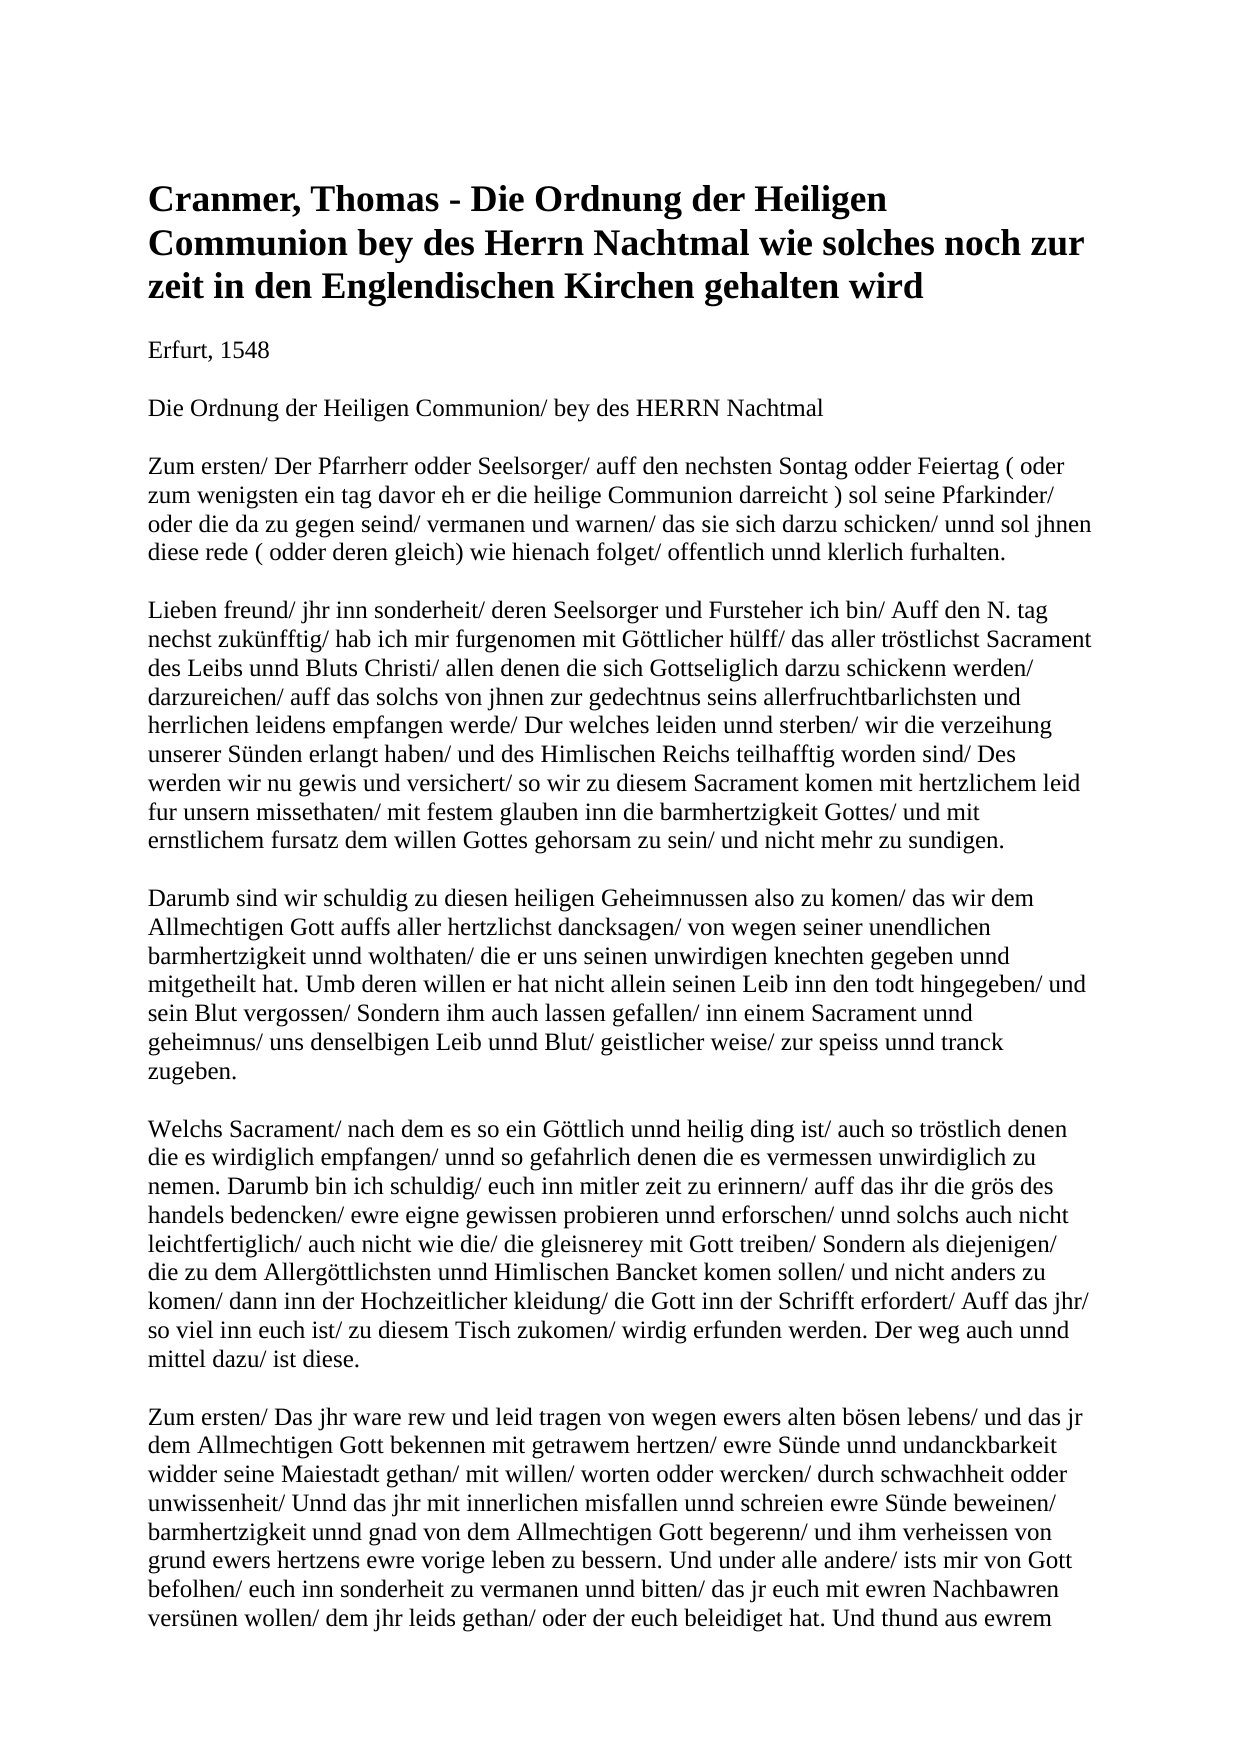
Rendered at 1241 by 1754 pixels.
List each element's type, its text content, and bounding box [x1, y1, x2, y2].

text Zum ersten/ Der Pfarrherr odder Seelsorger/ auff den nechsten Sontag odder Feiertag ( oder zum wenigsten ein tag davor eh er die heilige Communion darreicht ) sol seine Pfarkinder/ oder die da zu gegen seind/ vermanen und warnen/ das sie sich darzu schicken/ unnd sol jhnen diese rede ( odder deren gleich) wie hienach folget/ offentlich unnd klerlich furhalten. [148, 451, 1093, 566]
text Welchs Sacrament/ nach dem es so ein Göttlich unnd heilig ding ist/ auch so tröstlich denen die es wirdiglich empfangen/ unnd so gefahrlich denen die es vermessen unwirdiglich zu nemen. Darumb bin ich schuldig/ euch inn mitler zeit zu erinnern/ auff das ihr die grös des handels bedencken/ ewre eigne gewissen probieren unnd erforschen/ unnd solchs auch nicht leichtfertiglich/ auch nicht wie die/ die gleisnerey mit Gott treiben/ Sondern als diejenigen/ die zu dem Allergöttlichsten unnd Himlischen Bancket komen sollen/ und nicht anders zu komen/ dann inn der Hochzeitlicher kleidung/ die Gott inn der Schrifft erfordert/ Auff das jhr/ so viel inn euch ist/ zu diesem Tisch zukomen/ wirdig erfunden werden. Der weg auch unnd mittel dazu/ ist diese. [148, 1114, 1093, 1372]
text Lieben freund/ jhr inn sonderheit/ deren Seelsorger und Fursteher ich bin/ Auff den N. tag nechst zukünfftig/ hab ich mir furgenomen mit Göttlicher hülff/ das aller tröstlichst Sacrament des Leibs unnd Bluts Christi/ allen denen die sich Gottseliglich darzu schickenn werden/ darzureichen/ auff das solchs von jhnen zur gedechtnus seins allerfruchtbarlichsten und herrlichen leidens empfangen werde/ Dur welches leiden unnd sterben/ wir die verzeihung unserer Sünden erlangt haben/ und des Himlischen Reichs teilhafftig worden sind/ Des werden wir nu gewis und versichert/ so wir zu diesem Sacrament komen mit hertzlichem leid fur unsern missethaten/ mit festem glauben inn die barmhertzigkeit Gottes/ und mit ernstlichem fursatz dem willen Gottes gehorsam zu sein/ und nicht mehr zu sundigen. [148, 595, 1093, 854]
subtitle Cranmer, Thomas - Die Ordnung der Heiligen Communion bey des Herrn Nachtmal wie solches noch zur zeit in den Englendischen Kirchen gehalten wird [148, 177, 1093, 306]
text Die Ordnung der Heiligen Communion/ bey des HERRN Nachtmal [148, 393, 1093, 422]
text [148, 1402, 1093, 1632]
text Darumb sind wir schuldig zu diesen heiligen Geheimnussen also zu komen/ das wir dem Allmechtigen Gott auffs aller hertzlichst dancksagen/ von wegen seiner unendlichen barmhertzigkeit unnd wolthaten/ die er uns seinen unwirdigen knechten gegeben unnd mitgetheilt hat. Umb deren willen er hat nicht allein seinen Leib inn den todt hingegeben/ und sein Blut vergossen/ Sondern ihm auch lassen gefallen/ inn einem Sacrament unnd geheimnus/ uns denselbigen Leib unnd Blut/ geistlicher weise/ zur speiss unnd tranck zugeben. [148, 883, 1093, 1084]
text Erfurt, 1548 [148, 335, 1093, 364]
